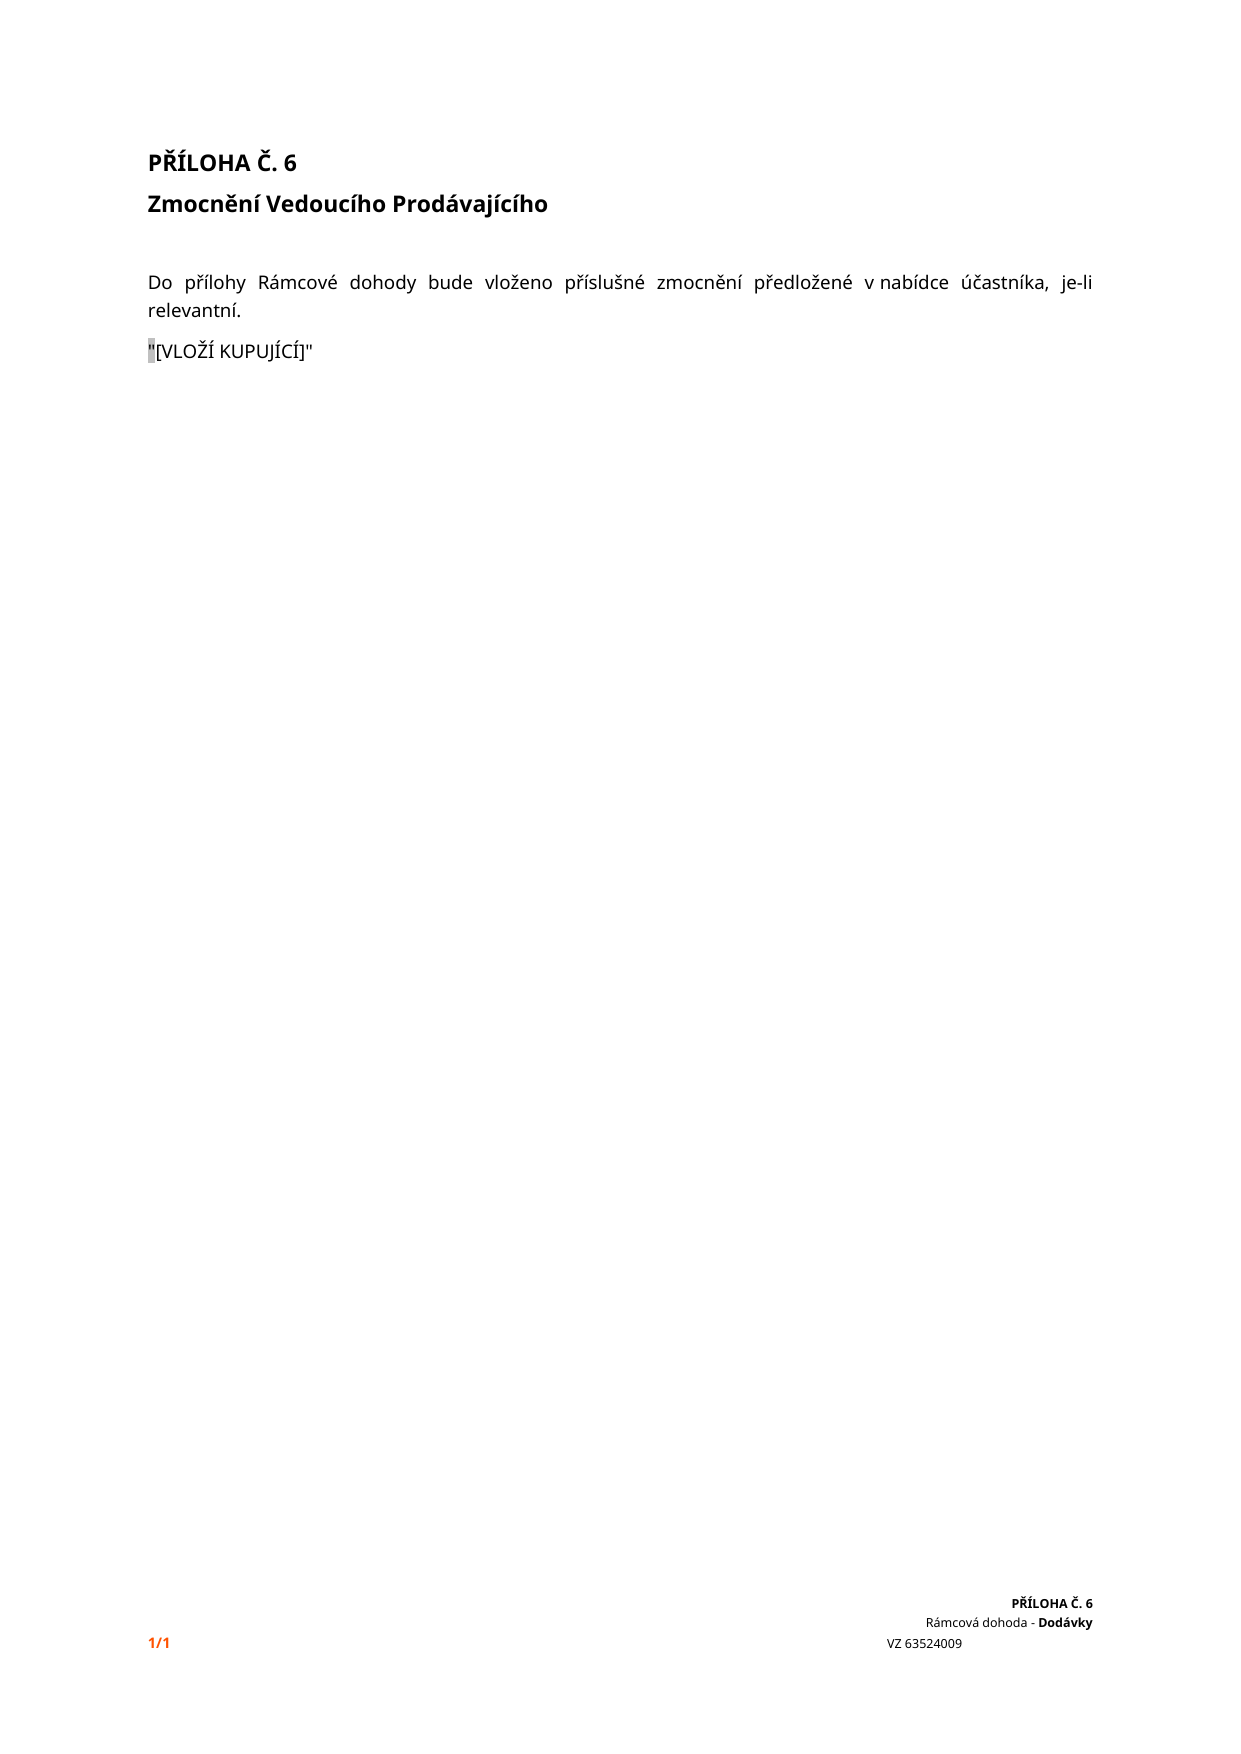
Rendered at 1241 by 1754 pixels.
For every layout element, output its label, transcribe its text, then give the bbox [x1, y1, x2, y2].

text Zmocnění Vedoucího Prodávajícího [148, 189, 1093, 218]
text Do přílohy Rámcové dohody bude vloženo příslušné zmocnění předložené v nabídce účastníka, je-li relevantní. [148, 269, 1093, 323]
text Příloha č. 6 [148, 148, 1093, 177]
